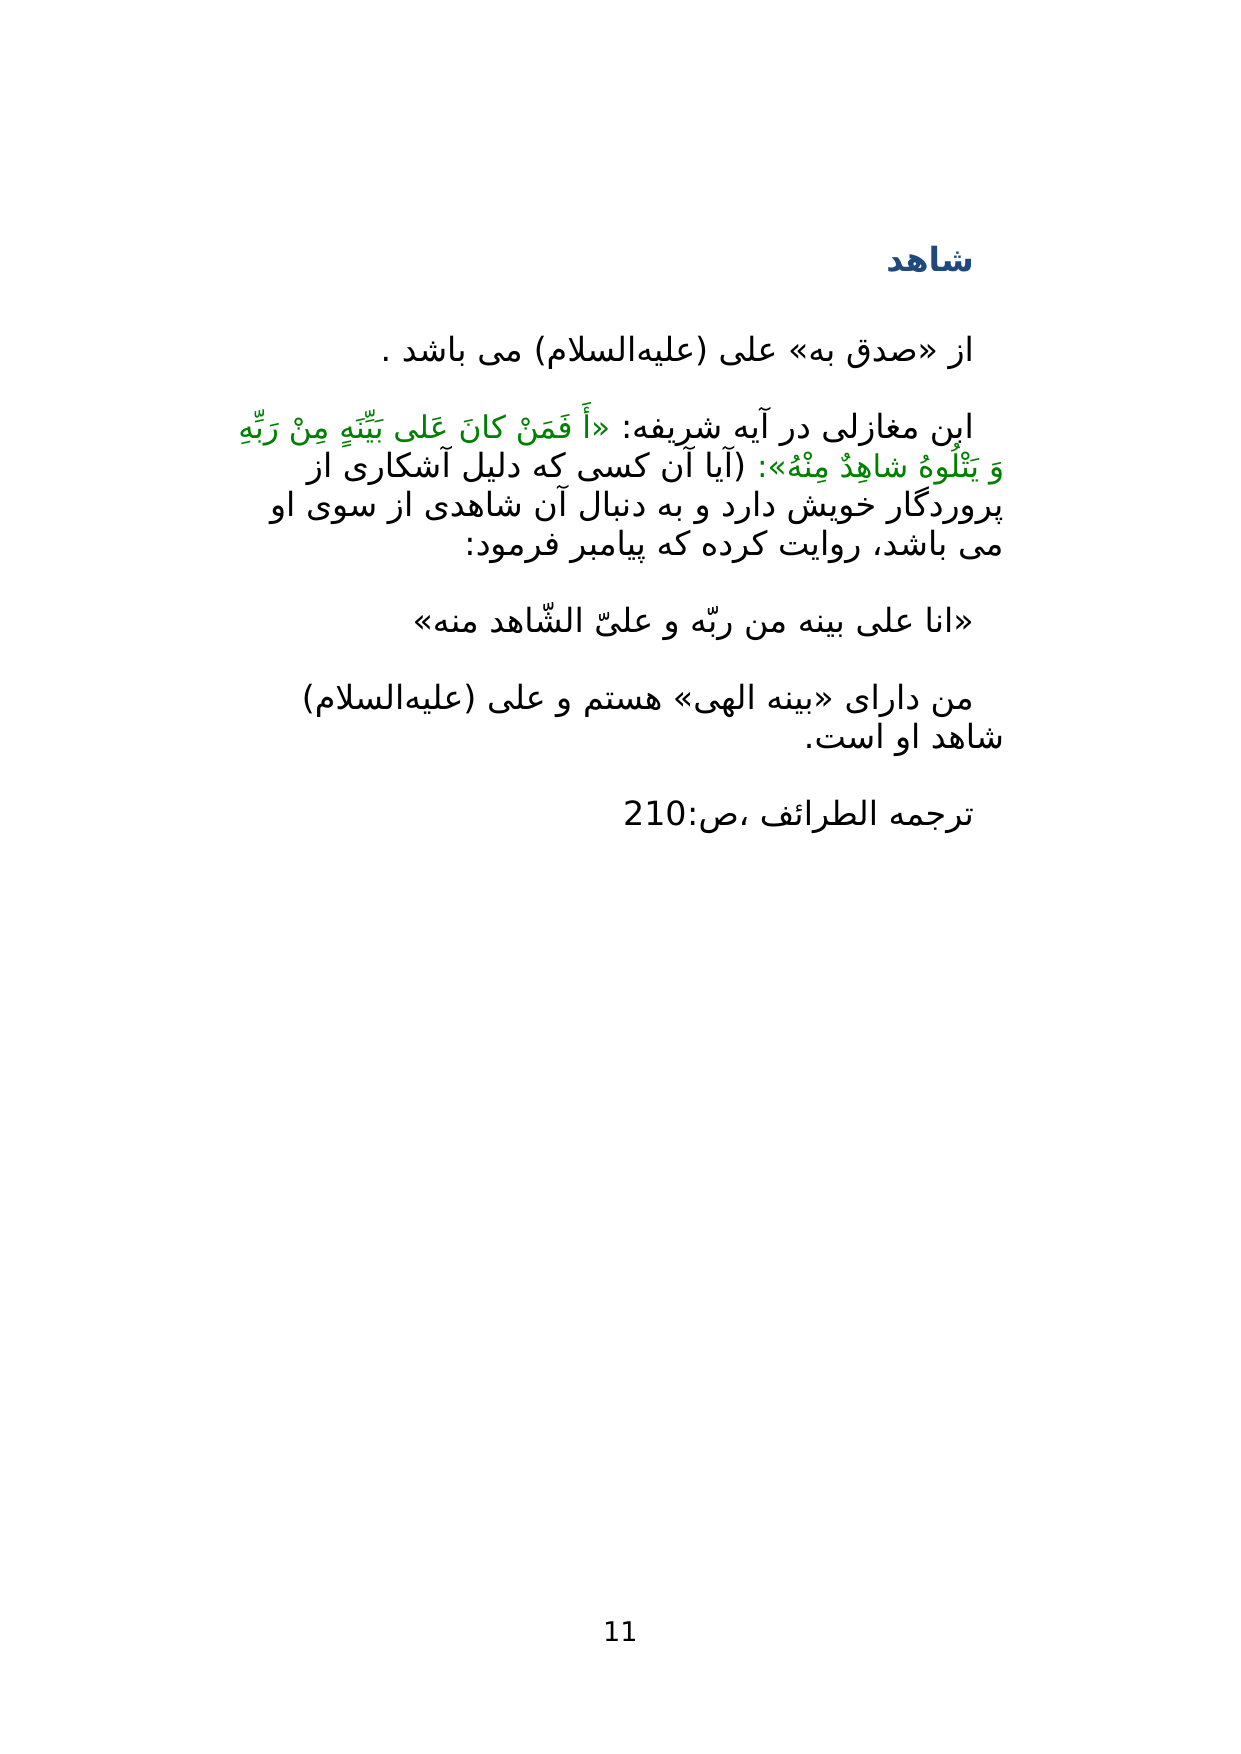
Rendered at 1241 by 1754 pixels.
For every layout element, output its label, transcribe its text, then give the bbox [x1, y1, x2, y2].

text از «صدق به» علی (عليه‌السلام) می باشد . [236, 330, 1004, 369]
text ترجمه الطرائف ،ص:210 [236, 794, 1004, 833]
text ابن مغازلی در آیه شریفه: «أَ فَمَنْ کانَ عَلی بَیِّنَهٍ مِنْ رَبِّهِ وَ یَتْلُوهُ شاهِدٌ مِنْهُ»: (آیا آن کسی که دلیل آشکاری از پروردگار خویش دارد و به دنبال آن شاهدی از سوی او می باشد، روایت کرده که پیامبر فرمود: [236, 407, 1004, 563]
subtitle شاهد [236, 241, 1004, 279]
text «انا علی بینه من ربّه و علیّ الشّاهد منه» [236, 601, 1004, 640]
text من دارای «بینه الهی» هستم و علی (عليه‌السلام) شاهد او است. [236, 678, 1004, 756]
